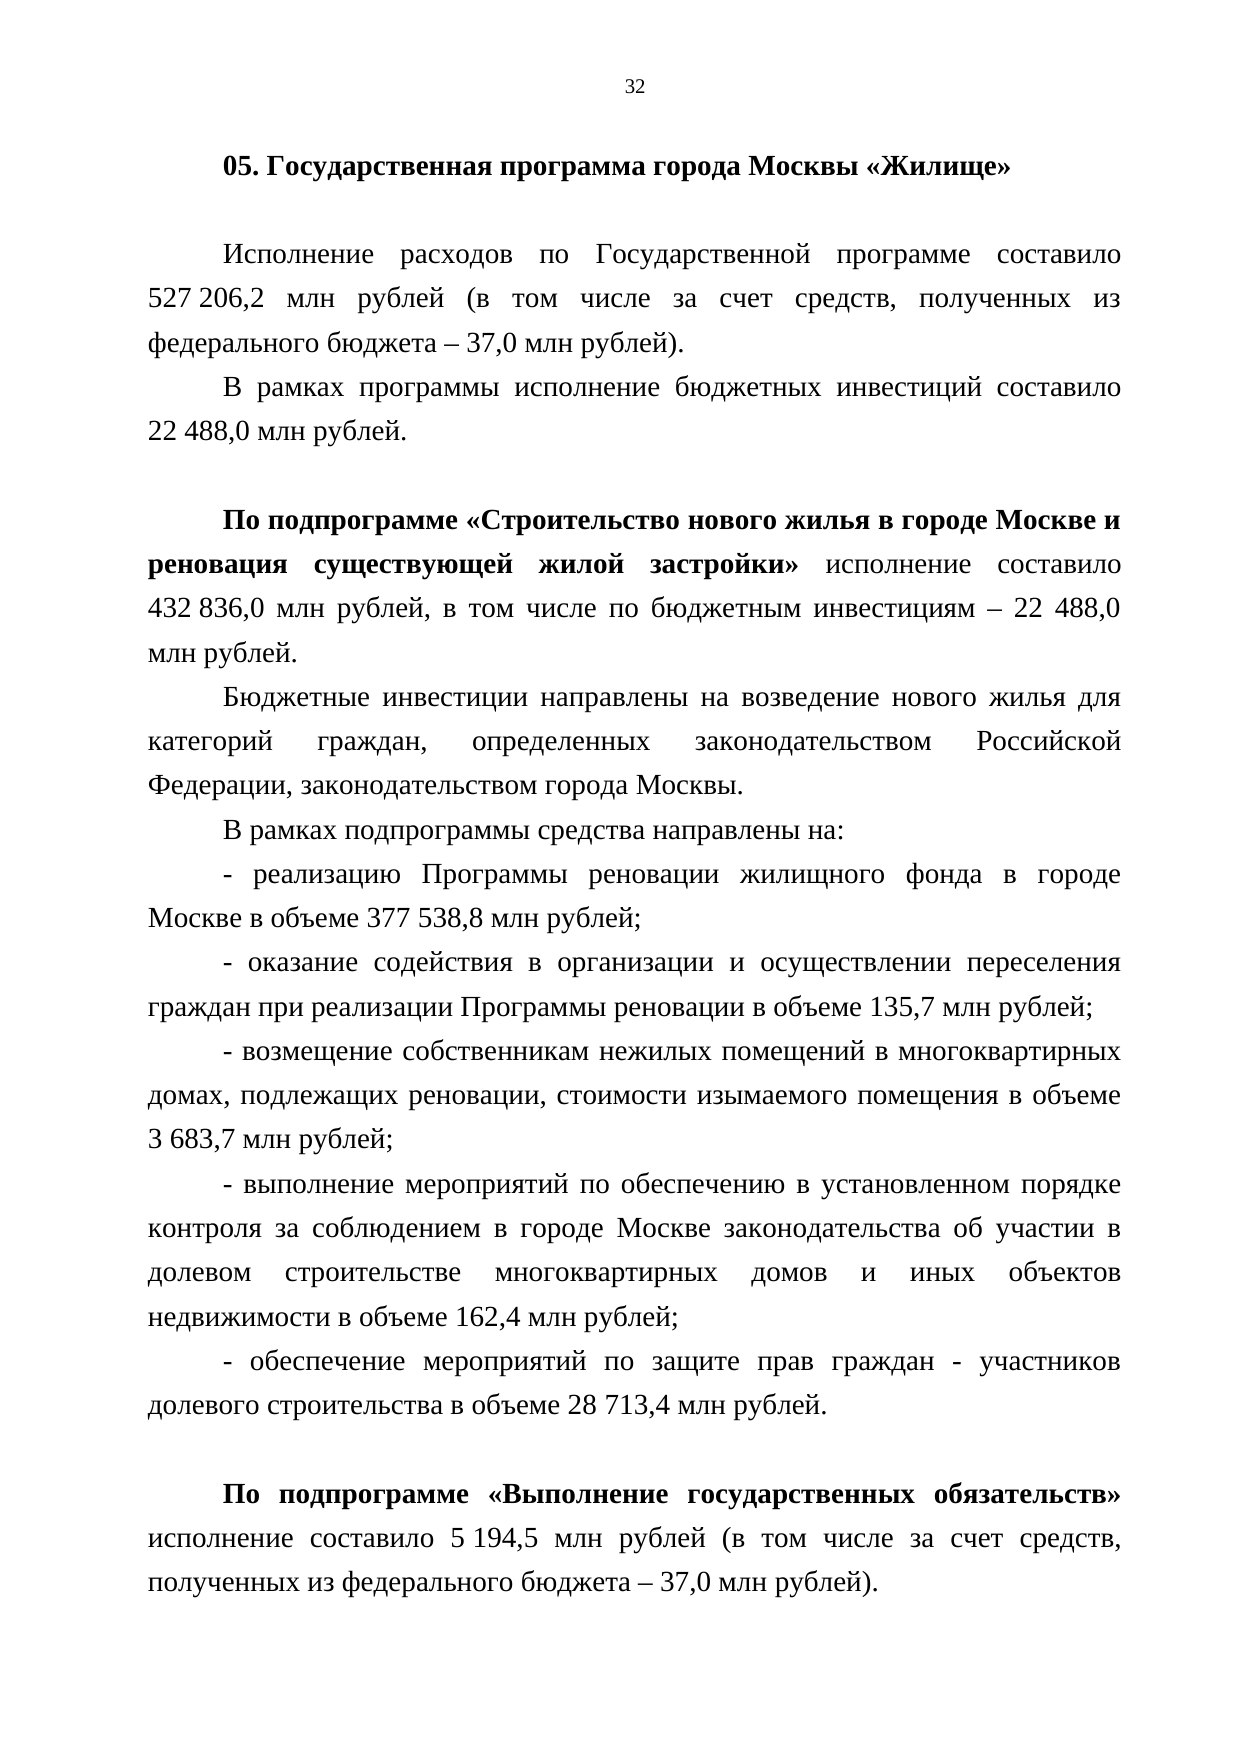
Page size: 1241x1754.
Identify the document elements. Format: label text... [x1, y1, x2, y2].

text Бюджетные инвестиции направлены на возведение нового жилья для категорий граждан, определенных законодательством Российской Федерации, законодательством города Москвы. [148, 679, 1122, 801]
text - реализацию Программы реновации жилищного фонда в городе Москве в объеме 377 538,8 млн рублей; [148, 856, 1122, 934]
text - возмещение собственникам нежилых помещений в многоквартирных домах, подлежащих реновации, стоимости изымаемого помещения в объеме 3 683,7 млн рублей; [148, 1033, 1122, 1155]
text В рамках программы исполнение бюджетных инвестиций составило 22 488,0 млн рублей. [148, 369, 1122, 447]
text По подпрограмме «Выполнение государственных обязательств» исполнение составило 5 194,5 млн рублей (в том числе за счет средств, полученных из федерального бюджета – 37,0 млн рублей). [148, 1476, 1122, 1598]
text Исполнение расходов по Государственной программе составило 527 206,2 млн рублей (в том числе за счет средств, полученных из федерального бюджета – 37,0 млн рублей). [148, 236, 1122, 358]
text 05. Государственная программа города Москвы «Жилище» [148, 148, 1122, 181]
text - обеспечение мероприятий по защите прав граждан - участников долевого строительства в объеме 28 713,4 млн рублей. [148, 1343, 1122, 1421]
text В рамках подпрограммы средства направлены на: [148, 812, 1122, 845]
text - оказание содействия в организации и осуществлении переселения граждан при реализации Программы реновации в объеме 135,7 млн рублей; [148, 944, 1122, 1022]
text - выполнение мероприятий по обеспечению в установленном порядке контроля за соблюдением в городе Москве законодательства об участии в долевом строительстве многоквартирных домов и иных объектов недвижимости в объеме 162,4 млн рублей; [148, 1166, 1122, 1332]
text По подпрограмме «Строительство нового жилья в городе Москве и реновация существующей жилой застройки» исполнение составило 432 836,0 млн рублей, в том числе по бюджетным инвестициям – 22 488,0 млн рублей. [148, 502, 1122, 668]
